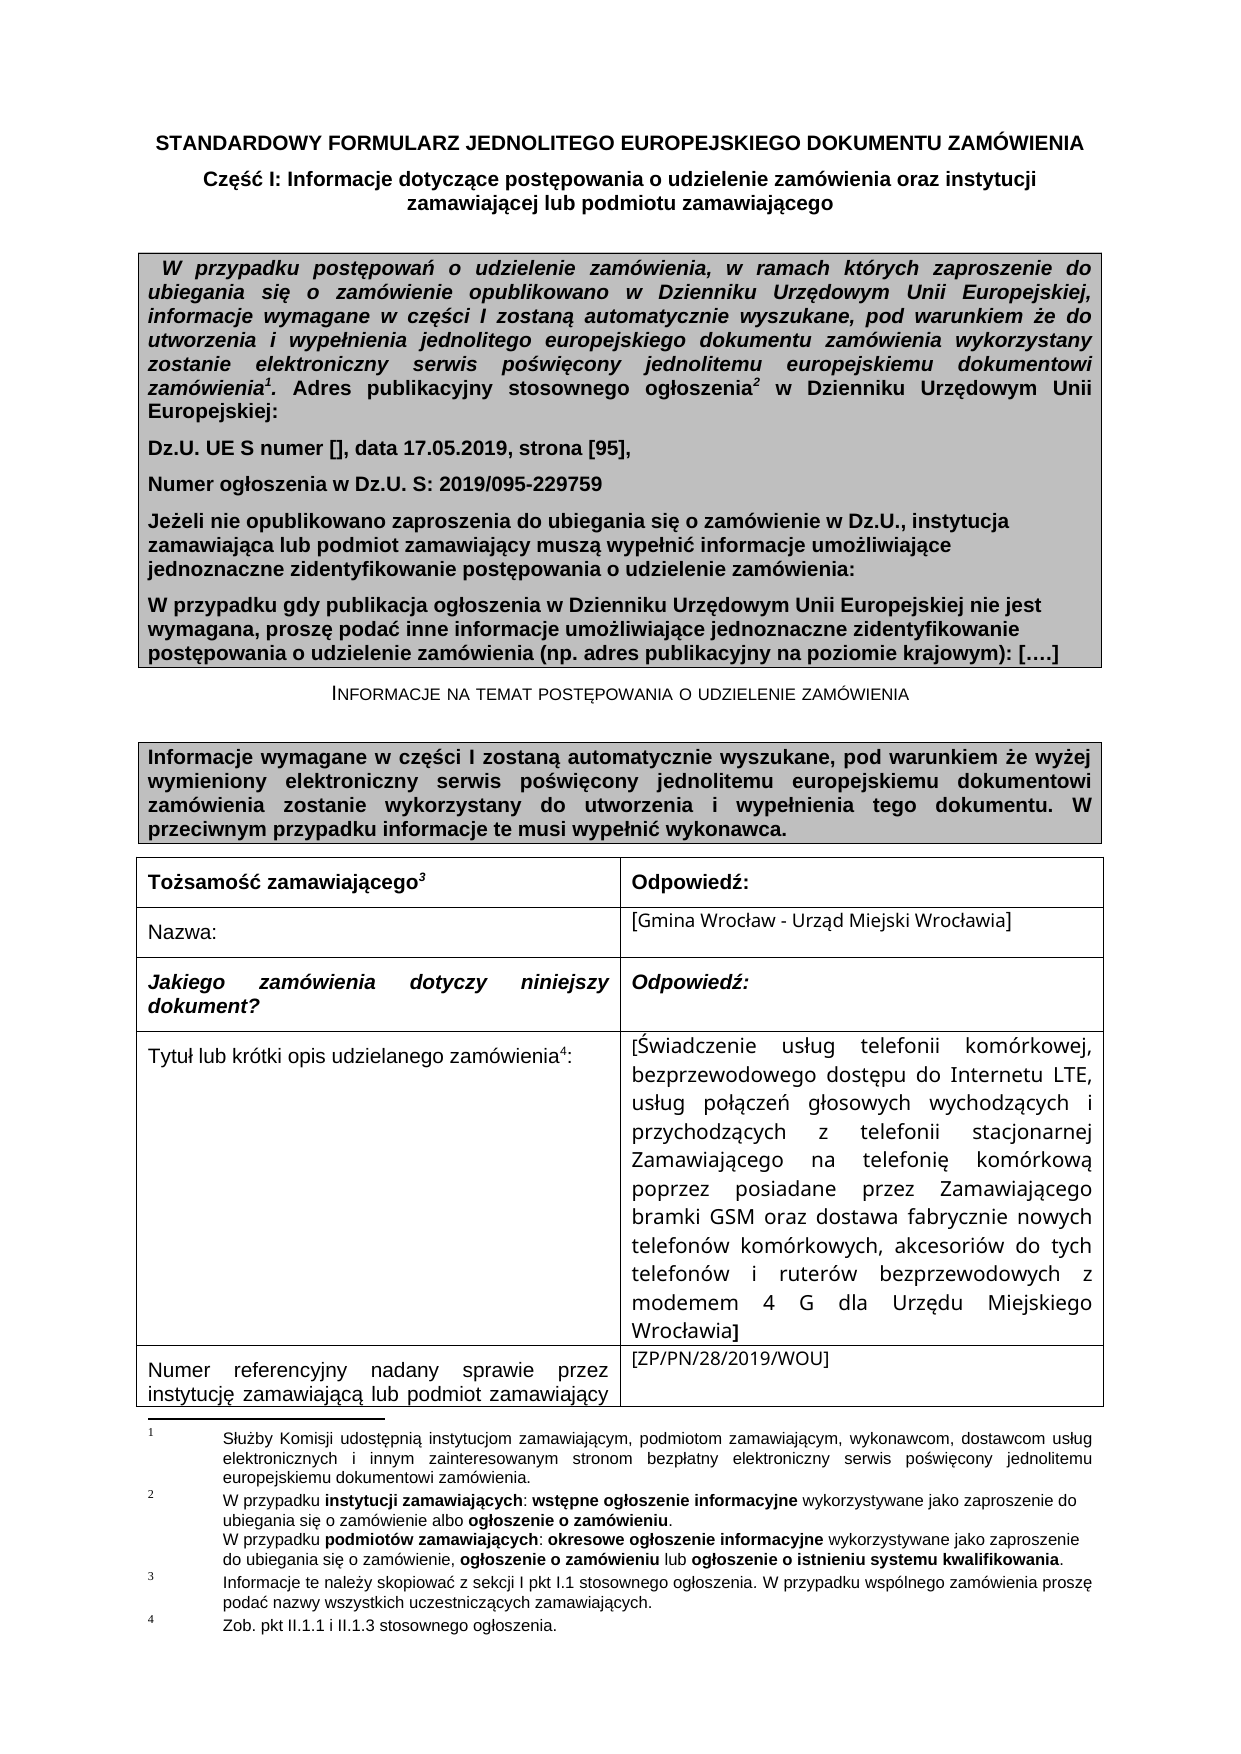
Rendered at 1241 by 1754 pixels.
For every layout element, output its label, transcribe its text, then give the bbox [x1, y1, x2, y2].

table_cell Jakiego zamówienia dotyczy niniejszy dokument? [137, 958, 620, 1031]
table_cell [Świadczenie usług telefonii komórkowej, bezprzewodowego dostępu do Internetu LTE, usług połączeń głosowych wychodzących i przychodzących z telefonii stacjonarnej Zamawiającego na telefonię komórkową poprzez posiadane przez Zamawiającego bramki GSM oraz dostawa fabrycznie nowych telefonów komórkowych, akcesoriów do tych telefonów i ruterów bezprzewodowych z modemem 4 G dla Urzędu Miejskiego Wrocławia] [621, 1032, 1103, 1344]
text Numer ogłoszenia w Dz.U. S: 2019/095-229759 [139, 469, 1101, 496]
table_cell [ZP/PN/28/2019/WOU] [621, 1346, 1103, 1406]
text W przypadku postępowań o udzielenie zamówienia, w ramach których zaproszenie do ubiegania się o zamówienie opublikowano w Dzienniku Urzędowym Unii Europejskiej, informacje wymagane w części I zostaną automatycznie wyszukane, pod warunkiem że do utworzenia i wypełnienia jednolitego europejskiego dokumentu zamówienia wykorzystany zostanie elektroniczny serwis poświęcony jednolitemu europejskiemu dokumentowi zamówienia. Adres publikacyjny stosownego ogłoszenia w Dzienniku Urzędowym Unii Europejskiej: [139, 254, 1101, 423]
text Dz.U. UE S numer [], data 17.05.2019, strona [95], [139, 433, 1101, 460]
table_cell Tytuł lub krótki opis udzielanego zamówienia: [137, 1032, 620, 1344]
text Standardowy formularz jednolitego europejskiego dokumentu zamówienia [148, 131, 1093, 154]
table_cell Nazwa: [137, 908, 620, 957]
table_cell Odpowiedź: [621, 958, 1103, 1031]
text W przypadku gdy publikacja ogłoszenia w Dzienniku Urzędowym Unii Europejskiej nie jest wymagana, proszę podać inne informacje umożliwiające jednoznaczne zidentyfikowanie postępowania o udzielenie zamówienia (np. adres publikacyjny na poziomie krajowym): [….] [139, 590, 1101, 667]
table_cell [137, 1346, 620, 1406]
table_cell [Gmina Wrocław - Urząd Miejski Wrocławia] [621, 908, 1103, 957]
title Część I: Informacje dotyczące postępowania o udzielenie zamówienia oraz instytucji zamawiającej lub podmiotu zamawiającego [148, 167, 1093, 215]
table_header Tożsamość zamawiającego [137, 858, 620, 907]
text Informacje wymagane w części I zostaną automatycznie wyszukane, pod warunkiem że wyżej wymieniony elektroniczny serwis poświęcony jednolitemu europejskiemu dokumentowi zamówienia zostanie wykorzystany do utworzenia i wypełnienia tego dokumentu. W przeciwnym przypadku informacje te musi wypełnić wykonawca. [139, 743, 1101, 843]
table_header Odpowiedź: [621, 858, 1103, 907]
title Informacje na temat postępowania o udzielenie zamówienia [148, 681, 1093, 704]
text Jeżeli nie opublikowano zaproszenia do ubiegania się o zamówienie w Dz.U., instytucja zamawiająca lub podmiot zamawiający muszą wypełnić informacje umożliwiające jednoznaczne zidentyfikowanie postępowania o udzielenie zamówienia: [139, 506, 1101, 581]
